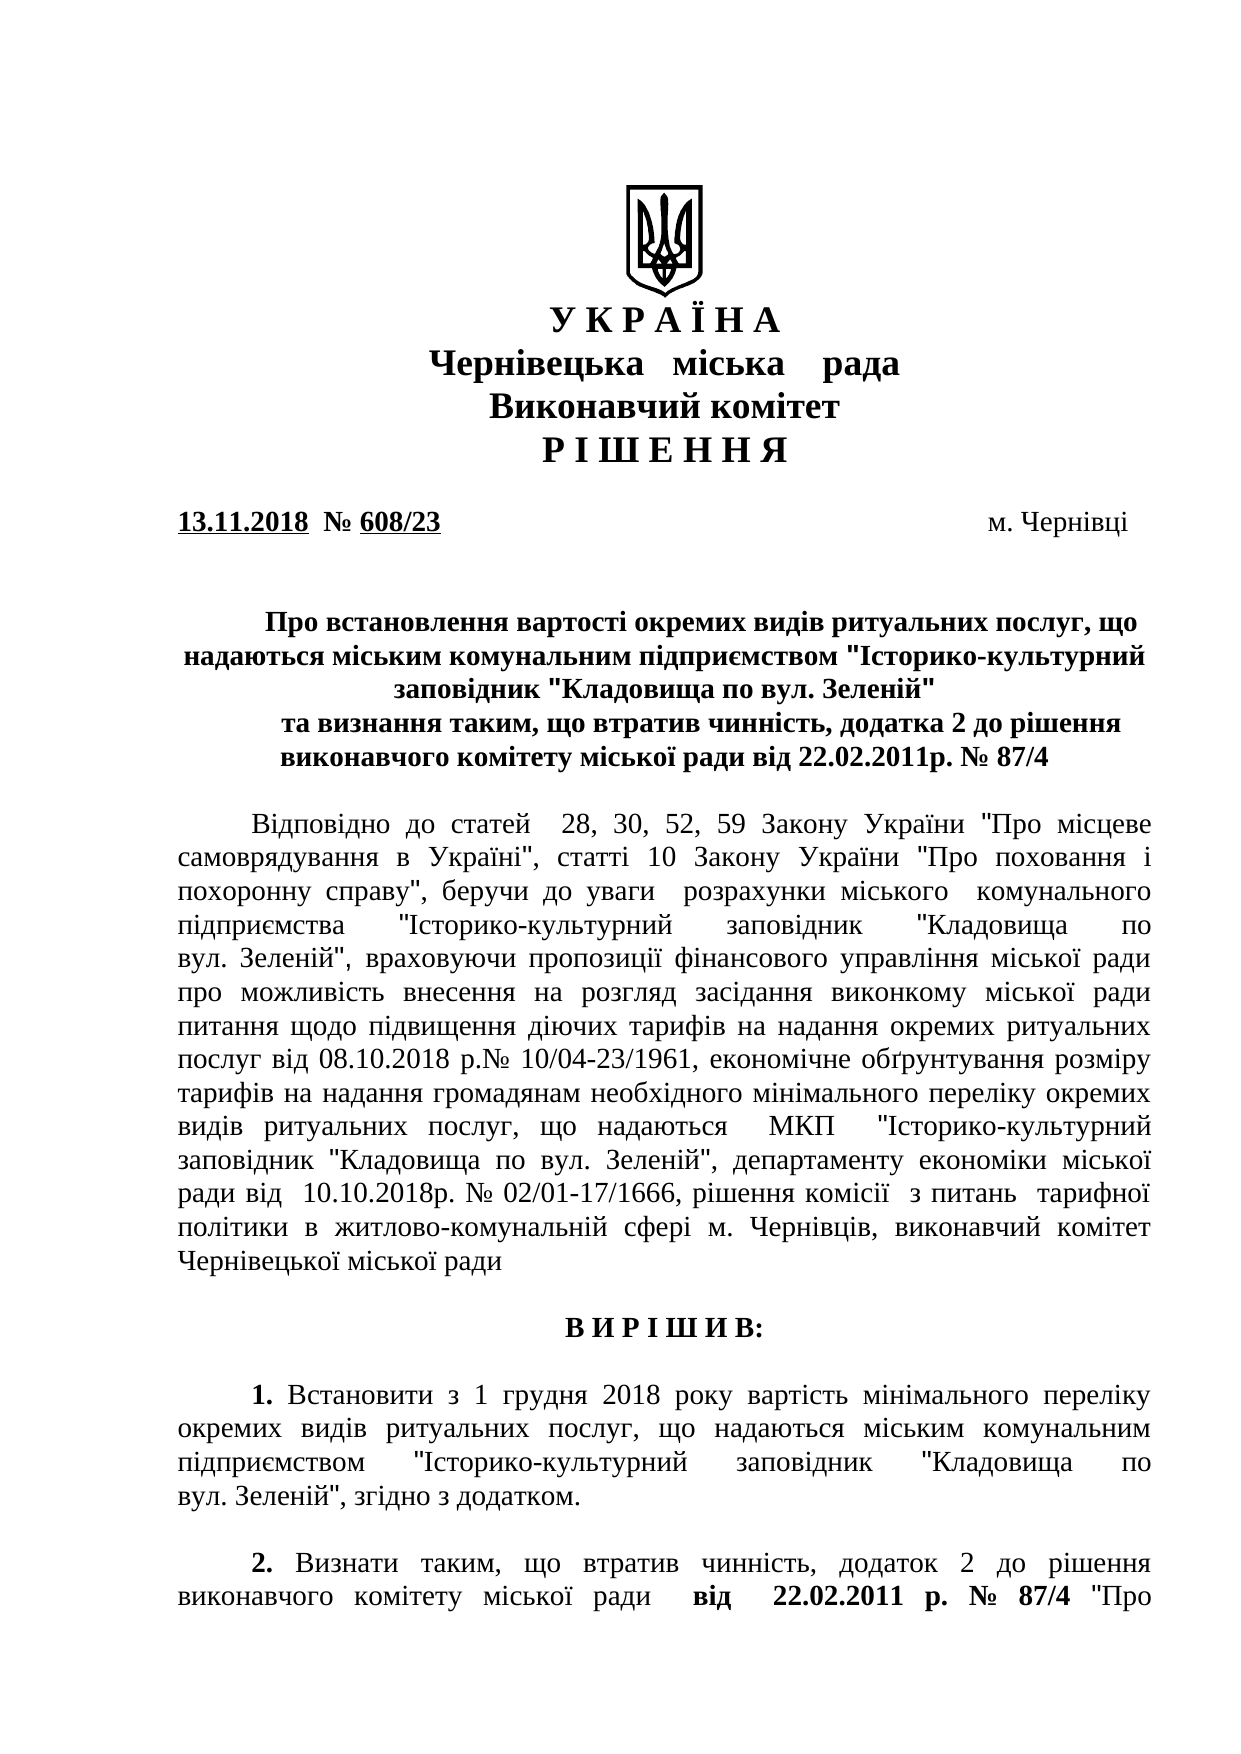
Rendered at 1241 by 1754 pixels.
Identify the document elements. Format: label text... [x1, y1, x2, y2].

text В И Р І Ш И В: [177, 1310, 1152, 1343]
text Чернівецька міська рада [177, 341, 1152, 384]
text та визнання таким, що втратив чинність, додатка 2 до рішення виконавчого комітету міської ради від 22.02.2011р. № 87/4 [177, 705, 1152, 772]
text 1. Встановити з 1 грудня 2018 року вартість мінімального переліку окремих видів ритуальних послуг, що надаються міським комунальним підприємством "Історико-культурний заповідник "Кладовища по вул. Зеленій", згідно з додатком. [177, 1377, 1152, 1511]
text Відповідно до статей 28, 30, 52, 59 Закону України "Про місцеве самоврядування в Україні", статті 10 Закону України "Про поховання і похоронну справу", беручи до уваги розрахунки міського комунального підприємства "Історико-культурний заповідник "Кладовища по вул. Зеленій", враховуючи пропозиції фінансового управління міської ради про можливість внесення на розгляд засідання виконкому міської ради питання щодо підвищення діючих тарифів на надання окремих ритуальних послуг від 08.10.2018 р.№ 10/04-23/1961, економічне обґрунтування розміру тарифів на надання громадянам необхідного мінімального переліку окремих видів ритуальних послуг, що надаються МКП "Історико-культурний заповідник "Кладовища по вул. Зеленій", департаменту економіки міської ради від 10.10.2018р. № 02/01-17/1666, рішення комісії з питань тарифної політики в житлово-комунальній сфері м. Чернівців, виконавчий комітет Чернівецької міської ради [177, 806, 1152, 1276]
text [177, 1545, 1152, 1612]
text 13.11.2018 № 608/23 м. Чернівці [177, 504, 1152, 537]
text Про встановлення вартості окремих видів ритуальних послуг, що надаються міським комунальним підприємством "Історико-культурний заповідник "Кладовища по вул. Зеленій" [177, 604, 1152, 705]
text У К Р А Ї Н А [177, 298, 1152, 341]
text Р І Ш Е Н Н Я [177, 427, 1152, 470]
text Виконавчий комітет [177, 384, 1152, 427]
